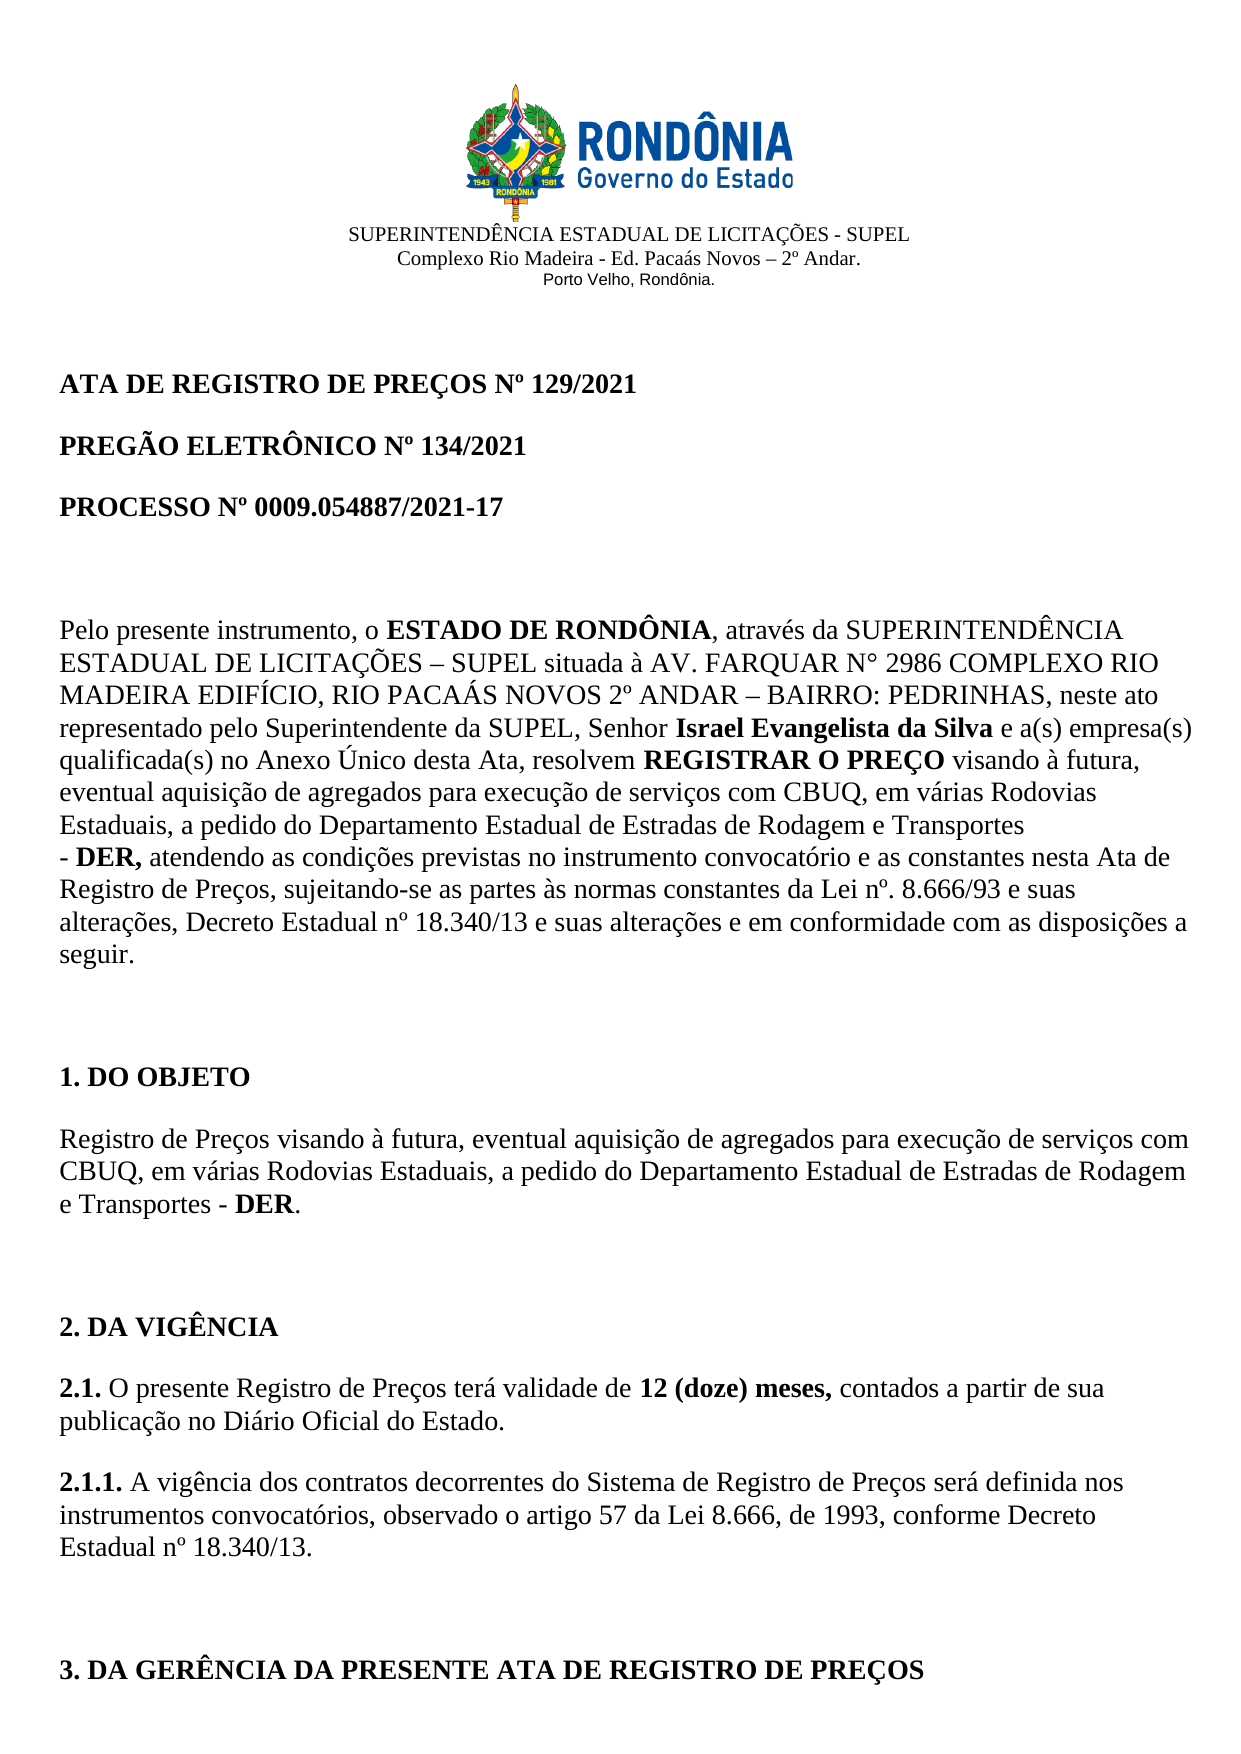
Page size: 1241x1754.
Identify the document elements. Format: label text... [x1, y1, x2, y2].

text Porto Velho, Rondônia. [59, 270, 1199, 289]
text Registro de Preços visando à futura, eventual aquisição de agregados para execução de serviços com CBUQ, em várias Rodovias Estaduais, a pedido do Departamento Estadual de Estradas de Rodagem e Transportes - DER. [59, 1122, 1199, 1219]
text 2. DA VIGÊNCIA [59, 1310, 1199, 1342]
text 2.1. O presente Registro de Preços terá validade de 12 (doze) meses, contados a partir de sua publicação no Diário Oficial do Estado. [59, 1372, 1199, 1436]
text 2.1.1. A vigência dos contratos decorrentes do Sistema de Registro de Preços será definida nos instrumentos convocatórios, observado o artigo 57 da Lei 8.666, de 1993, conforme Decreto Estadual nº 18.340/13. [59, 1466, 1199, 1563]
text PROCESSO Nº 0009.054887/2021-17 [59, 490, 1199, 523]
text 3. DA GERÊNCIA DA PRESENTE ATA DE REGISTRO DE PREÇOS [59, 1653, 1199, 1686]
text Complexo Rio Madeira - Ed. Pacaás Novos – 2º Andar. [59, 246, 1199, 270]
text Pelo presente instrumento, o ESTADO DE RONDÔNIA, através da SUPERINTENDÊNCIA ESTADUAL DE LICITAÇÕES – SUPEL situada à AV. FARQUAR N° 2986 COMPLEXO RIO MADEIRA EDIFÍCIO, RIO PACAÁS NOVOS 2º ANDAR – BAIRRO: PEDRINHAS, neste ato representado pelo Superintendente da SUPEL, Senhor Israel Evangelista da Silva e a(s) empresa(s) qualificada(s) no Anexo Único desta Ata, resolvem REGISTRAR O PREÇO visando à futura, eventual aquisição de agregados para execução de serviços com CBUQ, em várias Rodovias Estaduais, a pedido do Departamento Estadual de Estradas de Rodagem e Transportes - DER, atendendo as condições previstas no instrumento convocatório e as constantes nesta Ata de Registro de Preços, sujeitando-se as partes às normas constantes da Lei nº. 8.666/93 e suas alterações, Decreto Estadual nº 18.340/13 e suas alterações e em conformidade com as disposições a seguir. [59, 613, 1199, 970]
picture [465, 83, 793, 222]
text 1. DO OBJETO [59, 1061, 1199, 1093]
text PREGÃO ELETRÔNICO Nº 134/2021 [59, 429, 1199, 461]
text SUPERINTENDÊNCIA ESTADUAL DE LICITAÇÕES - SUPEL [59, 222, 1199, 246]
text ATA DE REGISTRO DE PREÇOS Nº 129/2021 [59, 367, 1199, 399]
